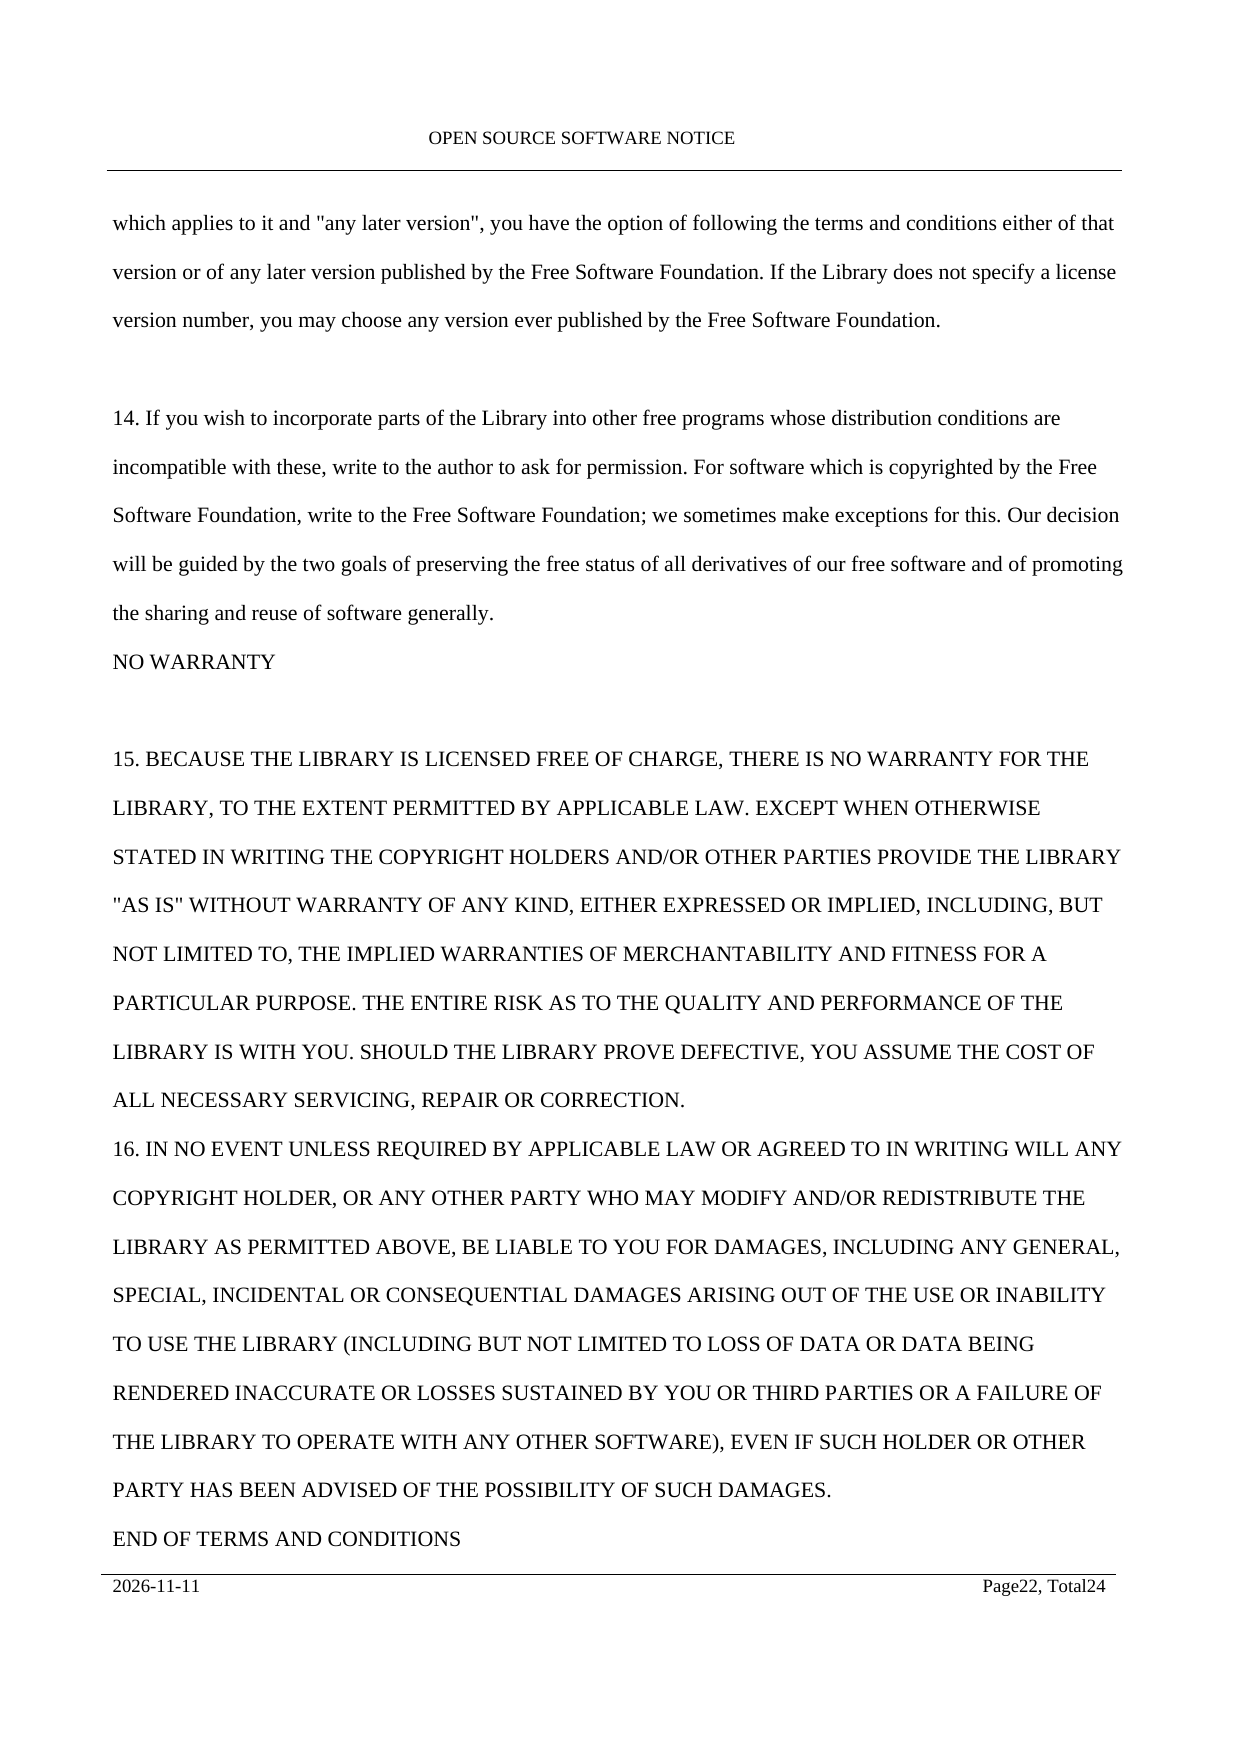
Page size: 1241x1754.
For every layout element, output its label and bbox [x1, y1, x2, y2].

text [112, 206, 1128, 1555]
